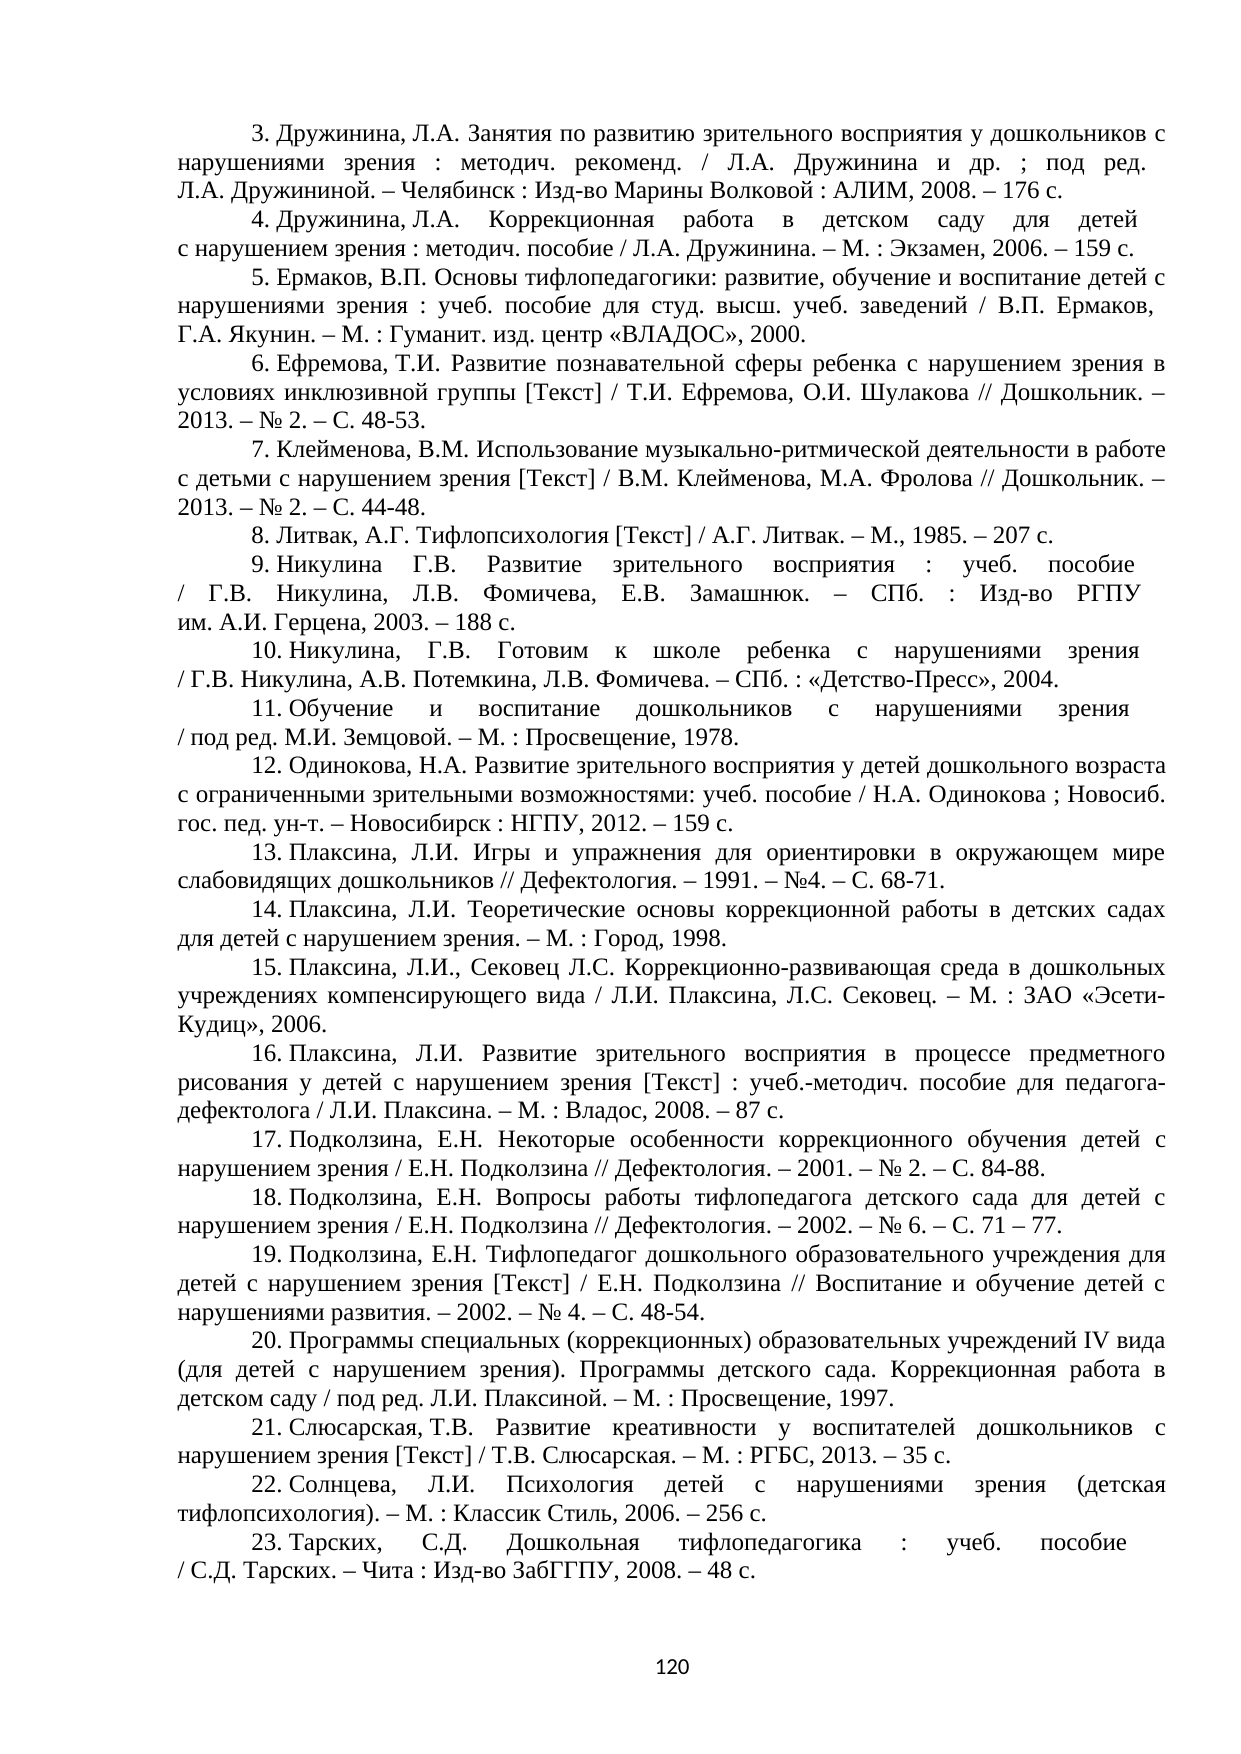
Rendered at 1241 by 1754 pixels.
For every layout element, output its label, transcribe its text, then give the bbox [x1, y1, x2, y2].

list 15. Плаксина, Л.И., Сековец Л.С. Коррекционно-развивающая среда в дошкольных учреждениях компенсирующего вида / Л.И. Плаксина, Л.С. Сековец. – М. : ЗАО «Эсети-Кудиц», 2006. [177, 952, 1167, 1038]
list 10. Никулина, Г.В. Готовим к школе ребенка с нарушениями зрения / Г.В. Никулина, А.В. Потемкина, Л.В. Фомичева. – СПб. : «Детство-Пресс», 2004. [177, 636, 1167, 693]
list 22. Солнцева, Л.И. Психология детей с нарушениями зрения (детская тифлопсихология). – М. : Классик Стиль, 2006. – 256 с. [177, 1469, 1167, 1527]
list 5. Ермаков, В.П. Основы тифлопедагогики: развитие, обучение и воспитание детей с нарушениями зрения : учеб. пособие для студ. высш. учеб. заведений / В.П. Ермаков, Г.А. Якунин. – М. : Гуманит. изд. центр «ВЛАДОС», 2000. [177, 262, 1167, 348]
list 4. Дружинина, Л.А. Коррекционная работа в детском саду для детей с нарушением зрения : методич. пособие / Л.А. Дружинина. – М. : Экзамен, 2006. – 159 с. [177, 204, 1167, 262]
list 9. Никулина Г.В. Развитие зрительного восприятия : учеб. пособие / Г.В. Никулина, Л.В. Фомичева, Е.В. Замашнюк. – СПб. : Изд-во РГПУ им. А.И. Герцена, 2003. – 188 с. [177, 549, 1167, 636]
list 17. Подколзина, Е.Н. Некоторые особенности коррекционного обучения детей с нарушением зрения / Е.Н. Подколзина // Дефектология. – 2001. – № 2. – С. 84-88. [177, 1124, 1167, 1182]
list 23. Тарских, С.Д. Дошкольная тифлопедагогика : учеб. пособие / С.Д. Тарских. – Чита : Изд-во ЗабГГПУ, 2008. – 48 с. [177, 1527, 1167, 1584]
list 11. Обучение и воспитание дошкольников с нарушениями зрения / под ред. М.И. Земцовой. – М. : Просвещение, 1978. [177, 693, 1167, 751]
list 14. Плаксина, Л.И. Теоретические основы коррекционной работы в детских садах для детей с нарушением зрения. – М. : Город, 1998. [177, 894, 1167, 952]
list 12. Одинокова, Н.А. Развитие зрительного восприятия у детей дошкольного возраста с ограниченными зрительными возможностями: учеб. пособие / Н.А. Одинокова ; Новосиб. гос. пед. ун-т. – Новосибирск : НГПУ, 2012. – 159 с. [177, 751, 1167, 837]
list 13. Плаксина, Л.И. Игры и упражнения для ориентировки в окружающем мире слабовидящих дошкольников // Дефектология. – 1991. – №4. – С. 68-71. [177, 837, 1167, 894]
list 6. Ефремова, Т.И. Развитие познавательной сферы ребенка с нарушением зрения в условиях инклюзивной группы [Текст] / Т.И. Ефремова, О.И. Шулакова // Дошкольник. – 2013. – № 2. – С. 48-53. [177, 348, 1167, 434]
list 7. Клейменова, В.М. Использование музыкально-ритмической деятельности в работе с детьми с нарушением зрения [Текст] / В.М. Клейменова, М.А. Фролова // Дошкольник. – 2013. – № 2. – С. 44-48. [177, 434, 1167, 521]
list 19. Подколзина, Е.Н. Тифлопедагог дошкольного образовательного учреждения для детей с нарушением зрения [Текст] / Е.Н. Подколзина // Воспитание и обучение детей с нарушениями развития. – 2002. – № 4. – С. 48-54. [177, 1239, 1167, 1326]
list 18. Подколзина, Е.Н. Вопросы работы тифлопедагога детского сада для детей с нарушением зрения / Е.Н. Подколзина // Дефектология. – 2002. – № 6. – С. 71 – 77. [177, 1182, 1167, 1239]
list 21. Слюсарская, Т.В. Развитие креативности у воспитателей дошкольников с нарушением зрения [Текст] / Т.В. Слюсарская. – М. : РГБС, 2013. – 35 с. [177, 1412, 1167, 1469]
list 8. Литвак, А.Г. Тифлопсихология [Текст] / А.Г. Литвак. – М., 1985. – 207 с. [177, 521, 1167, 549]
list 20. Программы специальных (коррекционных) образовательных учреждений IV вида (для детей с нарушением зрения). Программы детского сада. Коррекционная работа в детском саду / под ред. Л.И. Плаксиной. – М. : Просвещение, 1997. [177, 1326, 1167, 1412]
list 16. Плаксина, Л.И. Развитие зрительного восприятия в процессе предметного рисования у детей с нарушением зрения [Текст] : учеб.-методич. пособие для педагога-дефектолога / Л.И. Плаксина. – М. : Владос, 2008. – 87 с. [177, 1038, 1167, 1124]
list 3. Дружинина, Л.А. Занятия по развитию зрительного восприятия у дошкольников с нарушениями зрения : методич. рекоменд. / Л.А. Дружинина и др. ; под ред. Л.А. Дружининой. – Челябинск : Изд-во Марины Волковой : АЛИМ, 2008. – 176 с. [177, 118, 1167, 204]
